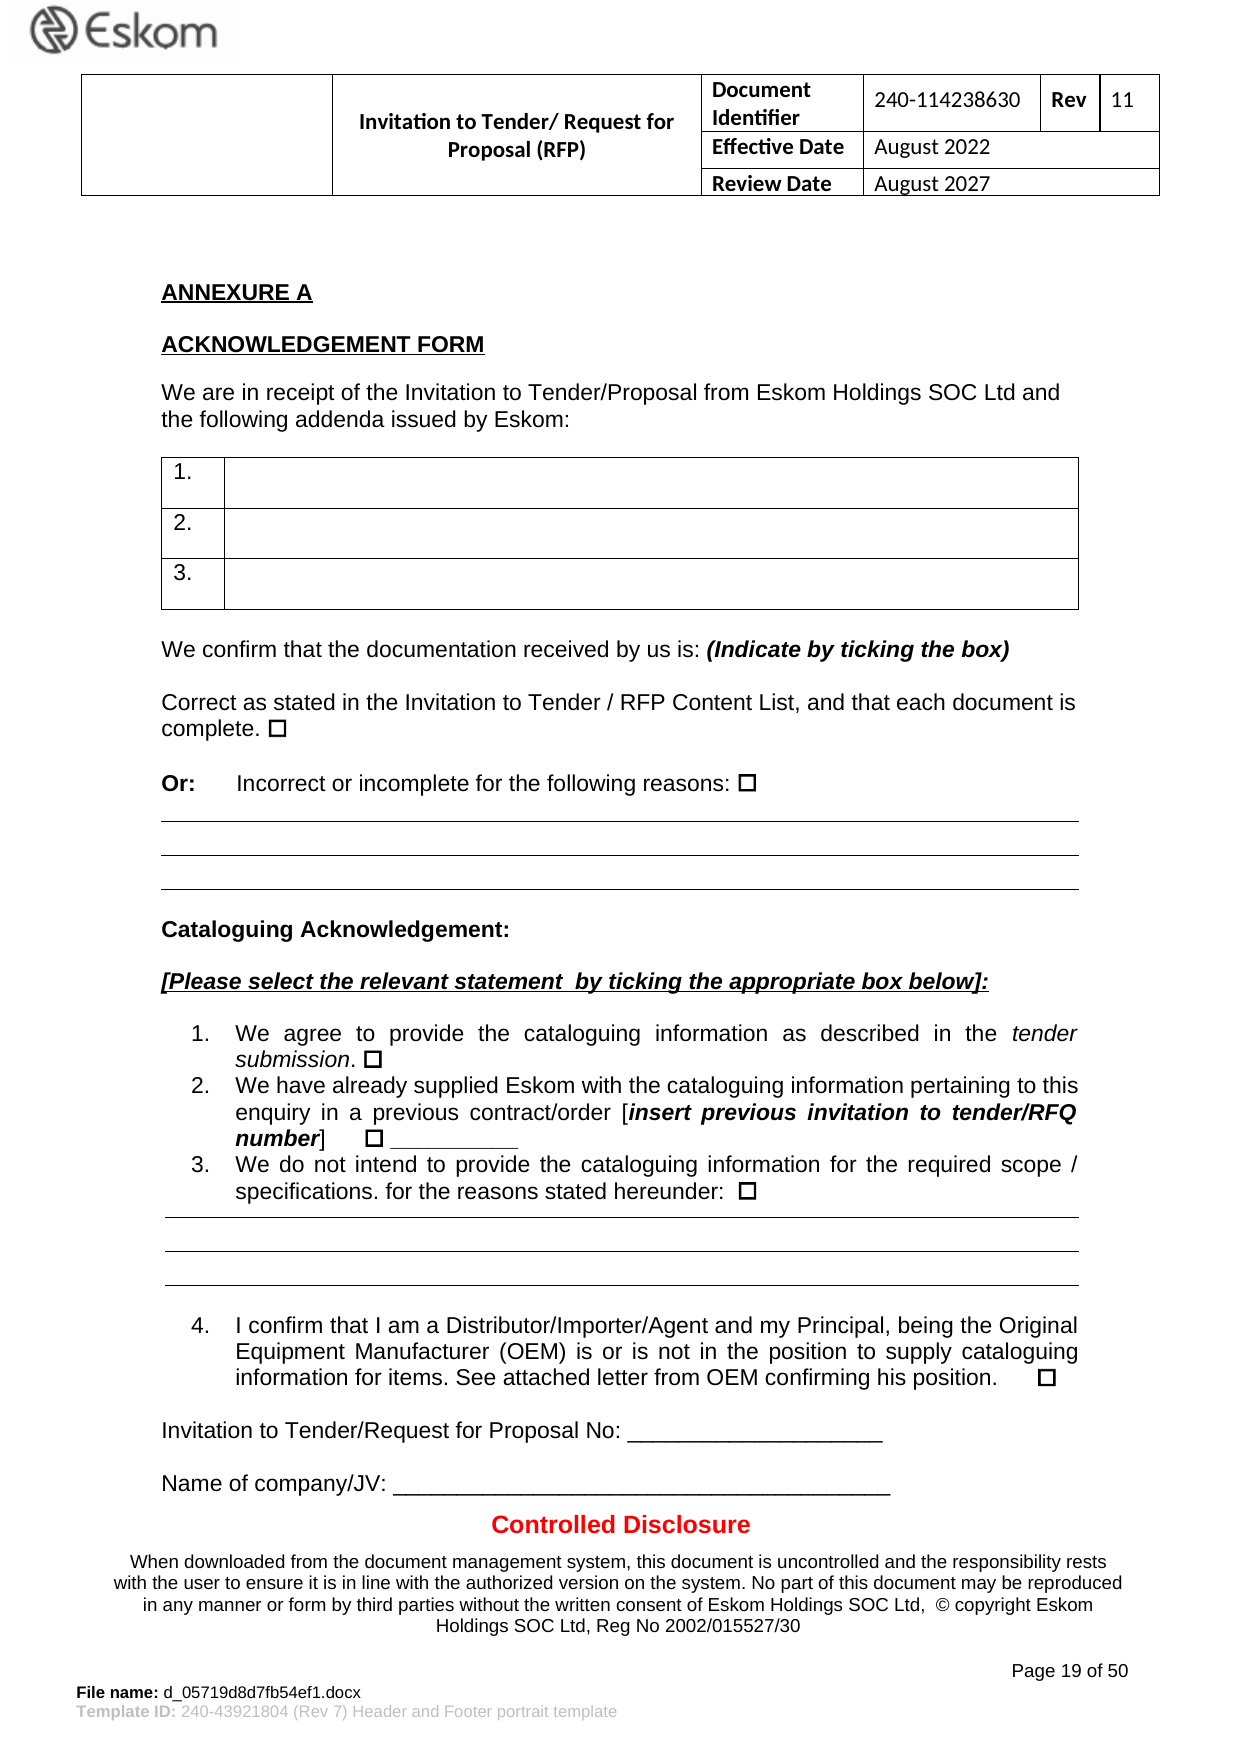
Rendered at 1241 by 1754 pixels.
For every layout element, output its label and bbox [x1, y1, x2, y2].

table_header [150, 279, 1090, 1496]
